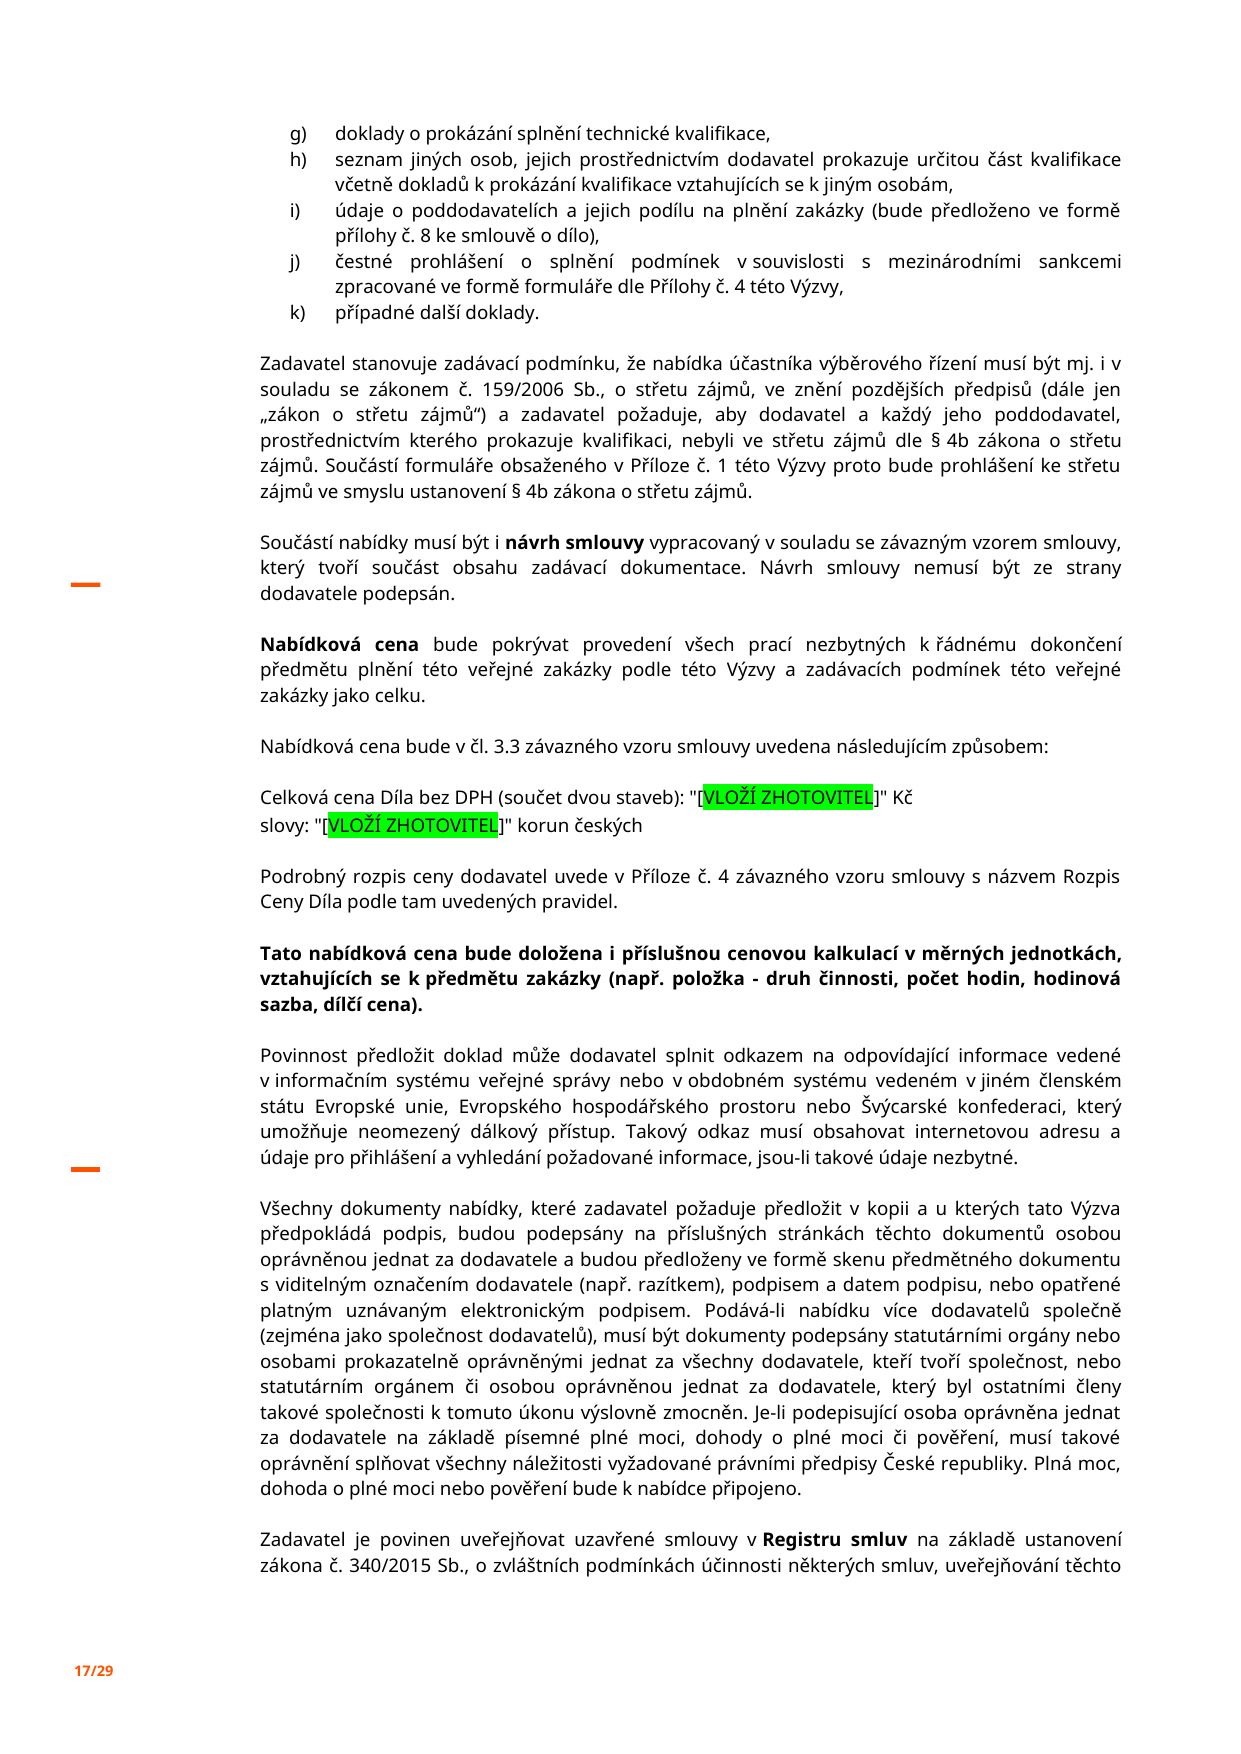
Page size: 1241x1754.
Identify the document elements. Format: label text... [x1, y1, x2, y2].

list doklady o prokázání splnění technické kvalifikace, [289, 121, 1122, 146]
text Nabídková cena bude v čl. 3.3 závazného vzoru smlouvy uvedena následujícím způsobem: [216, 733, 1122, 759]
text slovy: "[VLOŽÍ ZHOTOVITEL]" korun českých [498, 812, 1122, 838]
list Celková cena Díla bez DPH (součet dvou staveb): "[VLOŽÍ ZHOTOVITEL]" Kč [873, 784, 1122, 810]
text Tato nabídková cena bude doložena i příslušnou cenovou kalkulací v měrných jednotkách, vztahujících se k předmětu zakázky (např. položka - druh činnosti, počet hodin, hodinová sazba, dílčí cena). [260, 940, 1122, 1016]
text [260, 1527, 1122, 1578]
list Celková cena Díla bez DPH (součet dvou staveb): "[VLOŽÍ ZHOTOVITEL]" Kč [260, 784, 703, 810]
text Všechny dokumenty nabídky, které zadavatel požaduje předložit v kopii a u kterých tato Výzva předpokládá podpis, budou podepsány na příslušných stránkách těchto dokumentů osobou oprávněnou jednat za dodavatele a budou předloženy ve formě skenu předmětného dokumentu s viditelným označením dodavatele (např. razítkem), podpisem a datem podpisu, nebo opatřené platným uznávaným elektronickým podpisem. Podává-li nabídku více dodavatelů společně (zejména jako společnost dodavatelů), musí být dokumenty podepsány statutárními orgány nebo osobami prokazatelně oprávněnými jednat za všechny dodavatele, kteří tvoří společnost, nebo statutárním orgánem či osobou oprávněnou jednat za dodavatele, který byl ostatními členy takové společnosti k tomuto úkonu výslovně zmocněn. Je-li podepisující osoba oprávněna jednat za dodavatele na základě písemné plné moci, dohody o plné moci či pověření, musí takové oprávnění splňovat všechny náležitosti vyžadované právními předpisy České republiky. Plná moc, dohoda o plné moci nebo pověření bude k nabídce připojeno. [260, 1195, 1122, 1501]
list čestné prohlášení o splnění podmínek v souvislosti s mezinárodními sankcemi zpracované ve formě formuláře dle Přílohy č. 4 této Výzvy, [289, 248, 1122, 299]
text Nabídková cena bude pokrývat provedení všech prací nezbytných k řádnému dokončení předmětu plnění této veřejné zakázky podle této Výzvy a zadávacích podmínek této veřejné zakázky jako celku. [260, 631, 1122, 708]
text Podrobný rozpis ceny dodavatel uvede v Příloze č. 4 závazného vzoru smlouvy s názvem Rozpis Ceny Díla podle tam uvedených pravidel. [260, 863, 1122, 914]
text Povinnost předložit doklad může dodavatel splnit odkazem na odpovídající informace vedené v informačním systému veřejné správy nebo v obdobném systému vedeném v jiném členském státu Evropské unie, Evropského hospodářského prostoru nebo Švýcarské konfederaci, který umožňuje neomezený dálkový přístup. Takový odkaz musí obsahovat internetovou adresu a údaje pro přihlášení a vyhledání požadované informace, jsou-li takové údaje nezbytné. [260, 1042, 1122, 1169]
list seznam jiných osob, jejich prostřednictvím dodavatel prokazuje určitou část kvalifikace včetně dokladů k prokázání kvalifikace vztahujících se k jiným osobám, [289, 146, 1122, 197]
list případné další doklady. [289, 299, 1122, 325]
text Zadavatel stanovuje zadávací podmínku, že nabídka účastníka výběrového řízení musí být mj. i v souladu se zákonem č. 159/2006 Sb., o střetu zájmů, ve znění pozdějších předpisů (dále jen „zákon o střetu zájmů“) a zadavatel požaduje, aby dodavatel a každý jeho poddodavatel, prostřednictvím kterého prokazuje kvalifikaci, nebyli ve střetu zájmů dle § 4b zákona o střetu zájmů. Součástí formuláře obsaženého v Příloze č. 1 této Výzvy proto bude prohlášení ke střetu zájmů ve smyslu ustanovení § 4b zákona o střetu zájmů. [260, 350, 1122, 503]
list údaje o poddodavatelích a jejich podílu na plnění zakázky (bude předloženo ve formě přílohy č. 8 ke smlouvě o dílo), [289, 197, 1122, 248]
text Součástí nabídky musí být i návrh smlouvy vypracovaný v souladu se závazným vzorem smlouvy, který tvoří součást obsahu zadávací dokumentace. Návrh smlouvy nemusí být ze strany dodavatele podepsán. [260, 529, 1122, 606]
